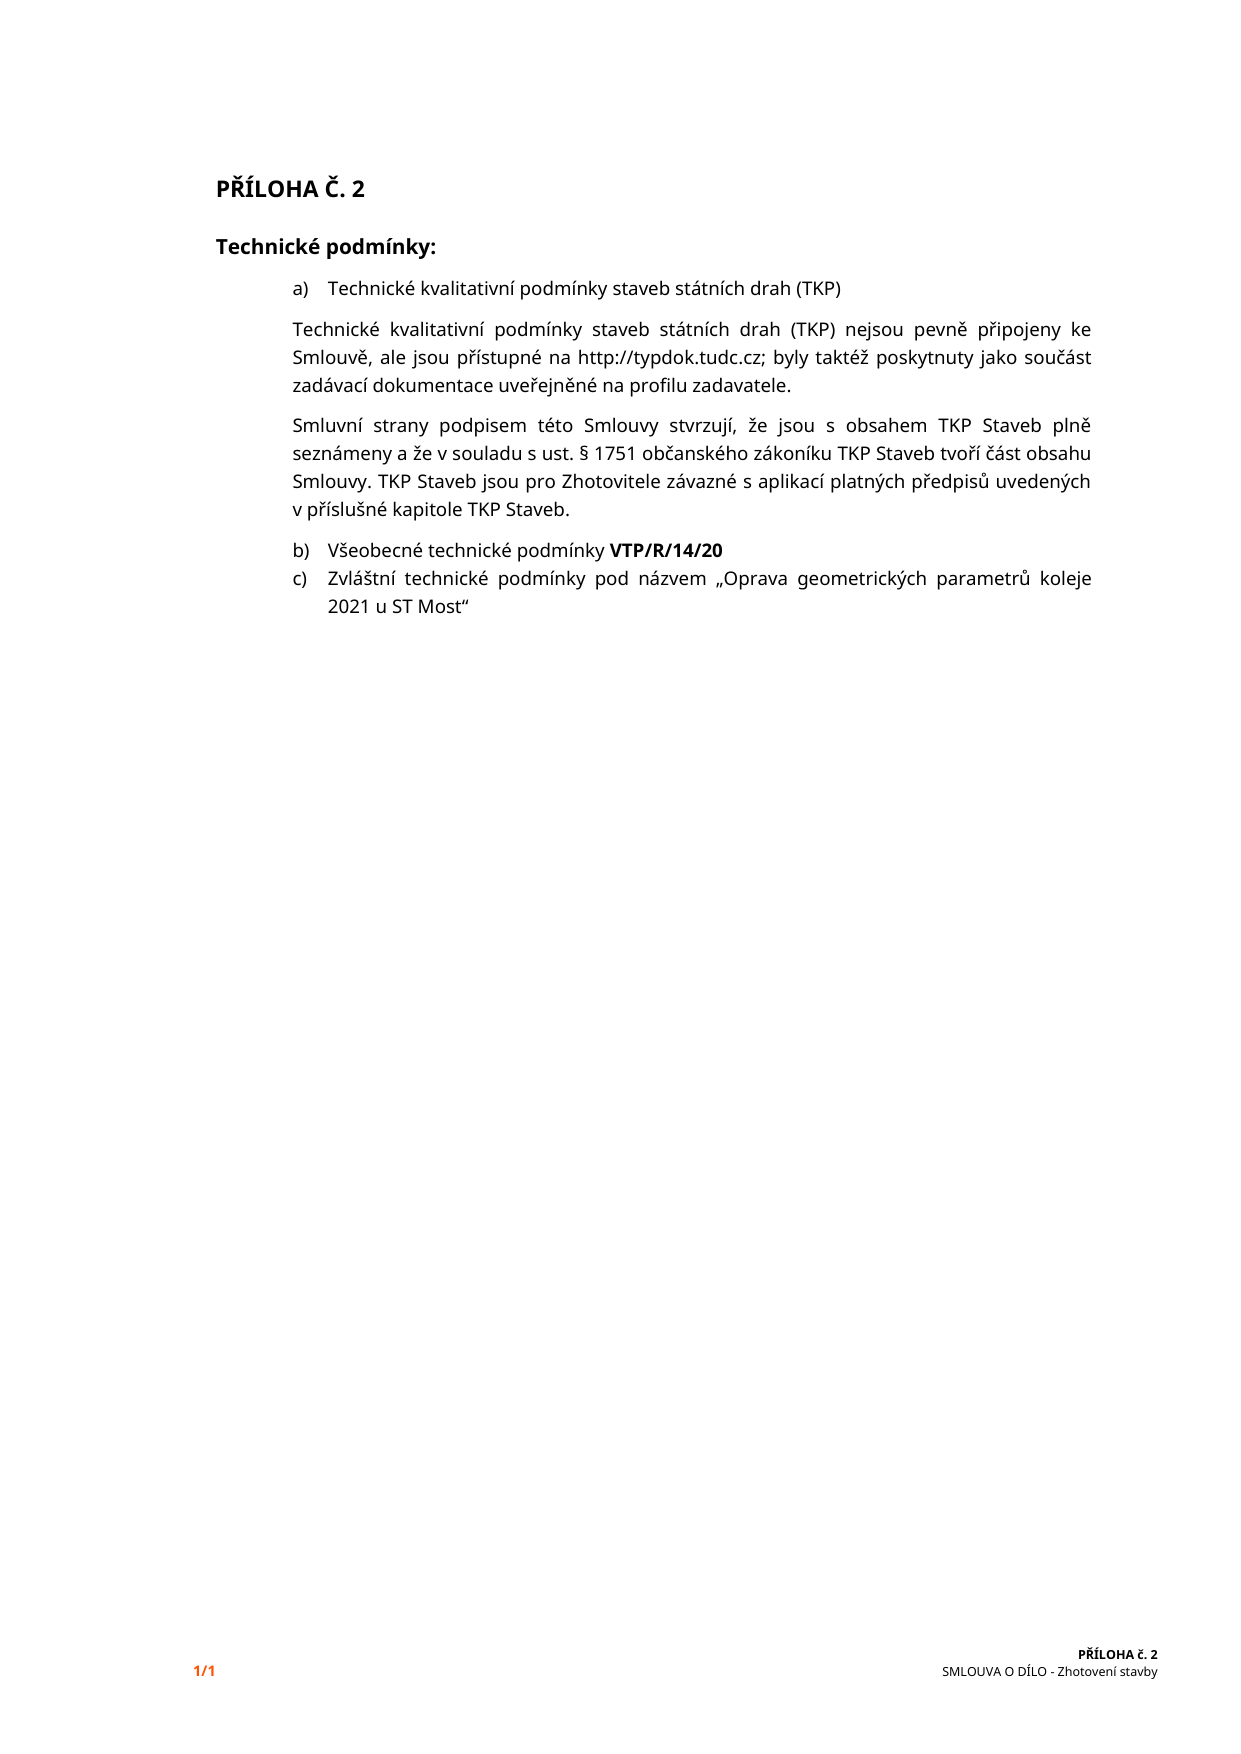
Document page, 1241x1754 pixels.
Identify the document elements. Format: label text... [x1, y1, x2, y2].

text Smluvní strany podpisem této Smlouvy stvrzují, že jsou s obsahem TKP Staveb plně seznámeny a že v souladu s ust. § 1751 občanského zákoníku TKP Staveb tvoří část obsahu Smlouvy. TKP Staveb jsou pro Zhotovitele závazné s aplikací platných předpisů uvedených v příslušné kapitole TKP Staveb. [292, 413, 1093, 522]
text Technické kvalitativní podmínky staveb státních drah (TKP) nejsou pevně připojeny ke Smlouvě, ale jsou přístupné na http://typdok.tudc.cz; byly taktéž poskytnuty jako součást zadávací dokumentace uveřejněné na profilu zadavatele. [292, 316, 1093, 398]
text Všeobecné technické podmínky VTP/R/14/20 [292, 537, 1093, 563]
list Technické kvalitativní podmínky staveb státních drah (TKP) [292, 276, 1093, 301]
text Zvláštní technické podmínky pod názvem „Oprava geometrických parametrů koleje 2021 u ST Most“ [292, 565, 1093, 619]
text Technické podmínky: [216, 232, 1093, 260]
text Příloha č. 2 [216, 172, 1093, 204]
